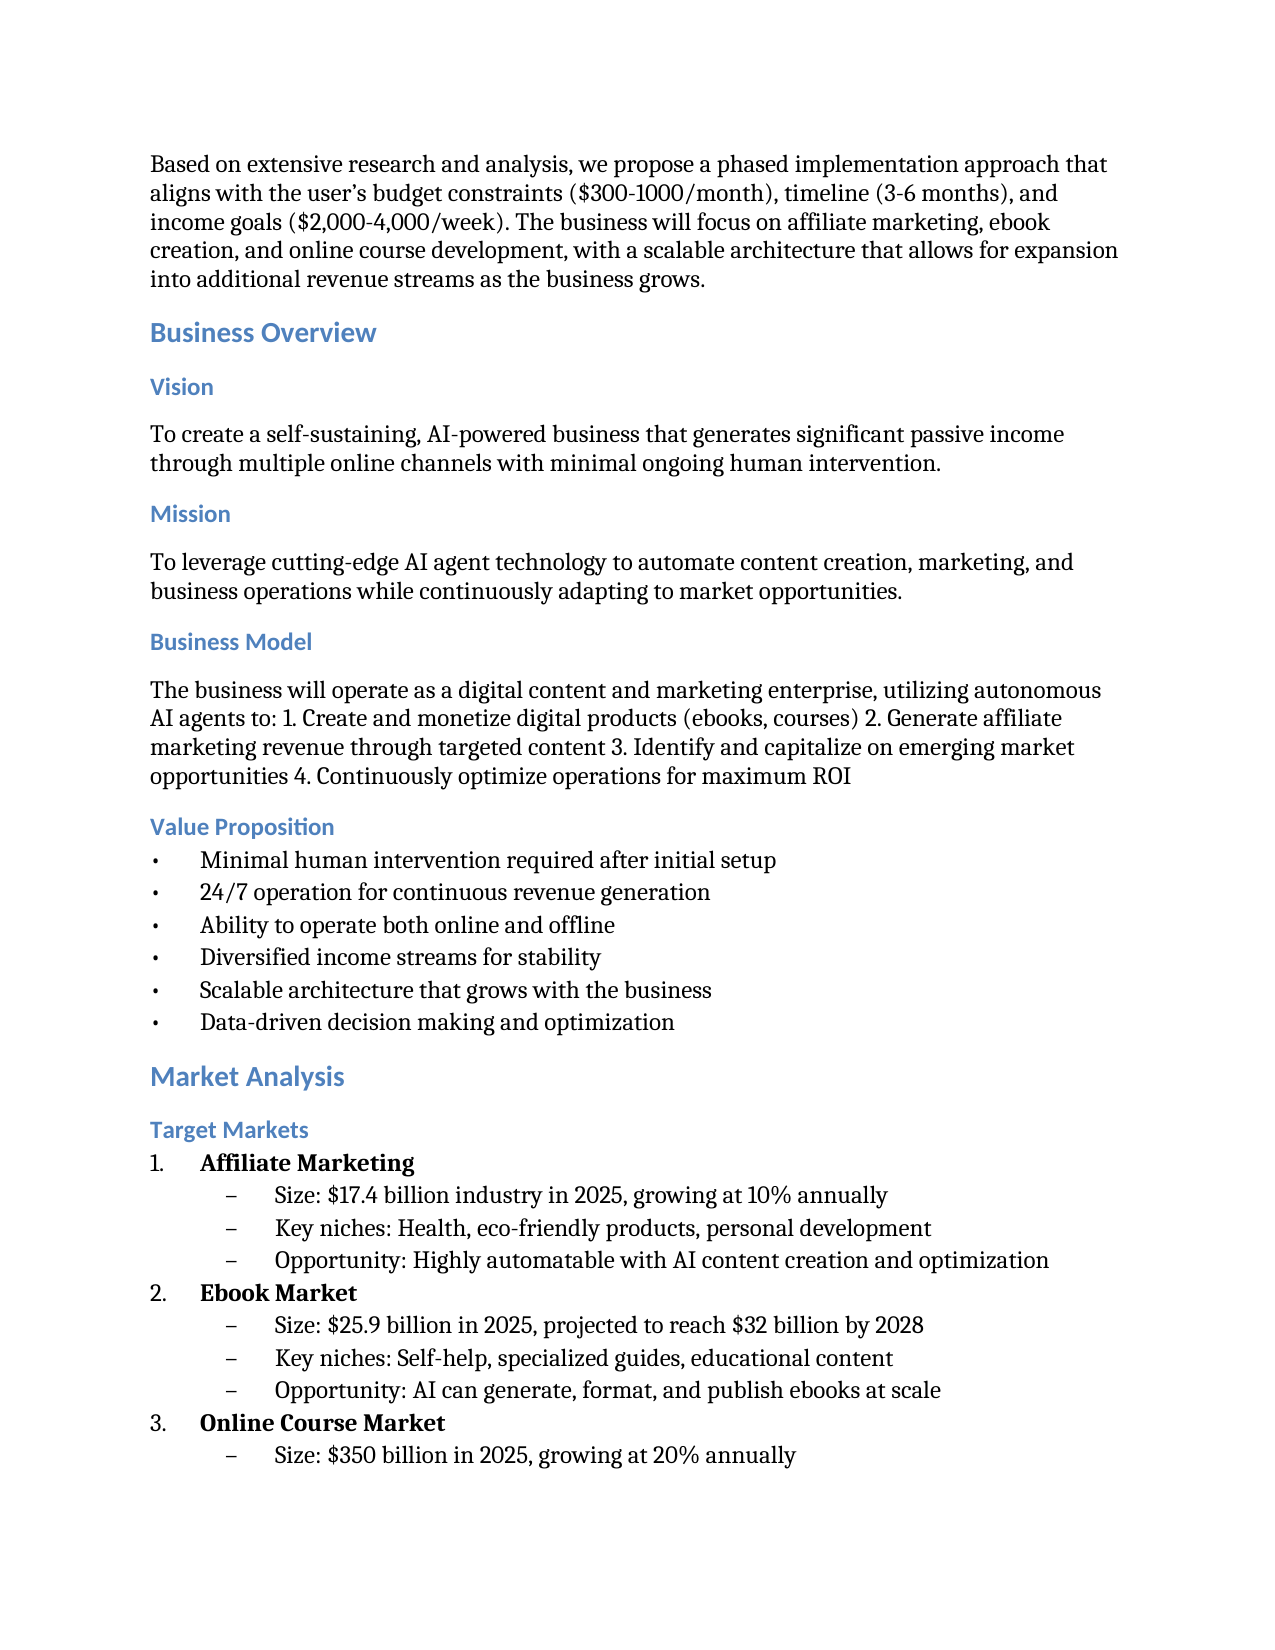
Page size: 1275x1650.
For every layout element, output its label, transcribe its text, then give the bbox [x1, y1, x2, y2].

list Ability to operate both online and offline [150, 911, 1125, 939]
subtitle Business Overview [150, 314, 1125, 350]
list Ebook Market [150, 1278, 1125, 1307]
list Diversified income streams for stability [150, 943, 1125, 972]
list Opportunity: Highly automatable with AI content creation and optimization [225, 1246, 1125, 1275]
list Key niches: Self-help, specialized guides, educational content [225, 1343, 1125, 1372]
text The business will operate as a digital content and marketing enterprise, utilizing autonomous AI agents to: 1. Create and monetize digital products (ebooks, courses) 2. Generate affiliate marketing revenue through targeted content 3. Identify and capitalize on emerging market opportunities 4. Continuously optimize operations for maximum ROI [150, 676, 1125, 791]
subtitle Value Proposition [150, 811, 1125, 842]
list 24/7 operation for continuous revenue generation [150, 878, 1125, 907]
list Opportunity: AI can generate, format, and publish ebooks at scale [225, 1376, 1125, 1405]
list Size: $350 billion in 2025, growing at 20% annually [225, 1441, 1125, 1470]
subtitle Mission [150, 499, 1125, 529]
subtitle Business Model [150, 626, 1125, 657]
list Affiliate Marketing [150, 1148, 1125, 1177]
list Scalable architecture that grows with the business [150, 976, 1125, 1004]
text To leverage cutting-edge AI agent technology to automate content creation, marketing, and business operations while continuously adapting to market opportunities. [150, 548, 1125, 605]
list Data-driven decision making and optimization [150, 1008, 1125, 1037]
list Minimal human intervention required after initial setup [150, 846, 1125, 874]
text Based on extensive research and analysis, we propose a phased implementation approach that aligns with the user’s budget constraints ($300-1000/month), timeline (3-6 months), and income goals ($2,000-4,000/week). The business will focus on affiliate marketing, ebook creation, and online course development, with a scalable architecture that allows for expansion into additional revenue streams as the business grows. [150, 150, 1125, 294]
list Size: $17.4 billion industry in 2025, growing at 10% annually [225, 1181, 1125, 1210]
subtitle Market Analysis [150, 1058, 1125, 1093]
subtitle Target Markets [150, 1114, 1125, 1145]
subtitle Vision [150, 371, 1125, 402]
text To create a self-sustaining, AI-powered business that generates significant passive income through multiple online channels with minimal ongoing human intervention. [150, 420, 1125, 478]
list Key niches: Health, eco-friendly products, personal development [225, 1213, 1125, 1242]
list Online Course Market [150, 1408, 1125, 1437]
list Size: $25.9 billion in 2025, projected to reach $32 billion by 2028 [225, 1311, 1125, 1340]
